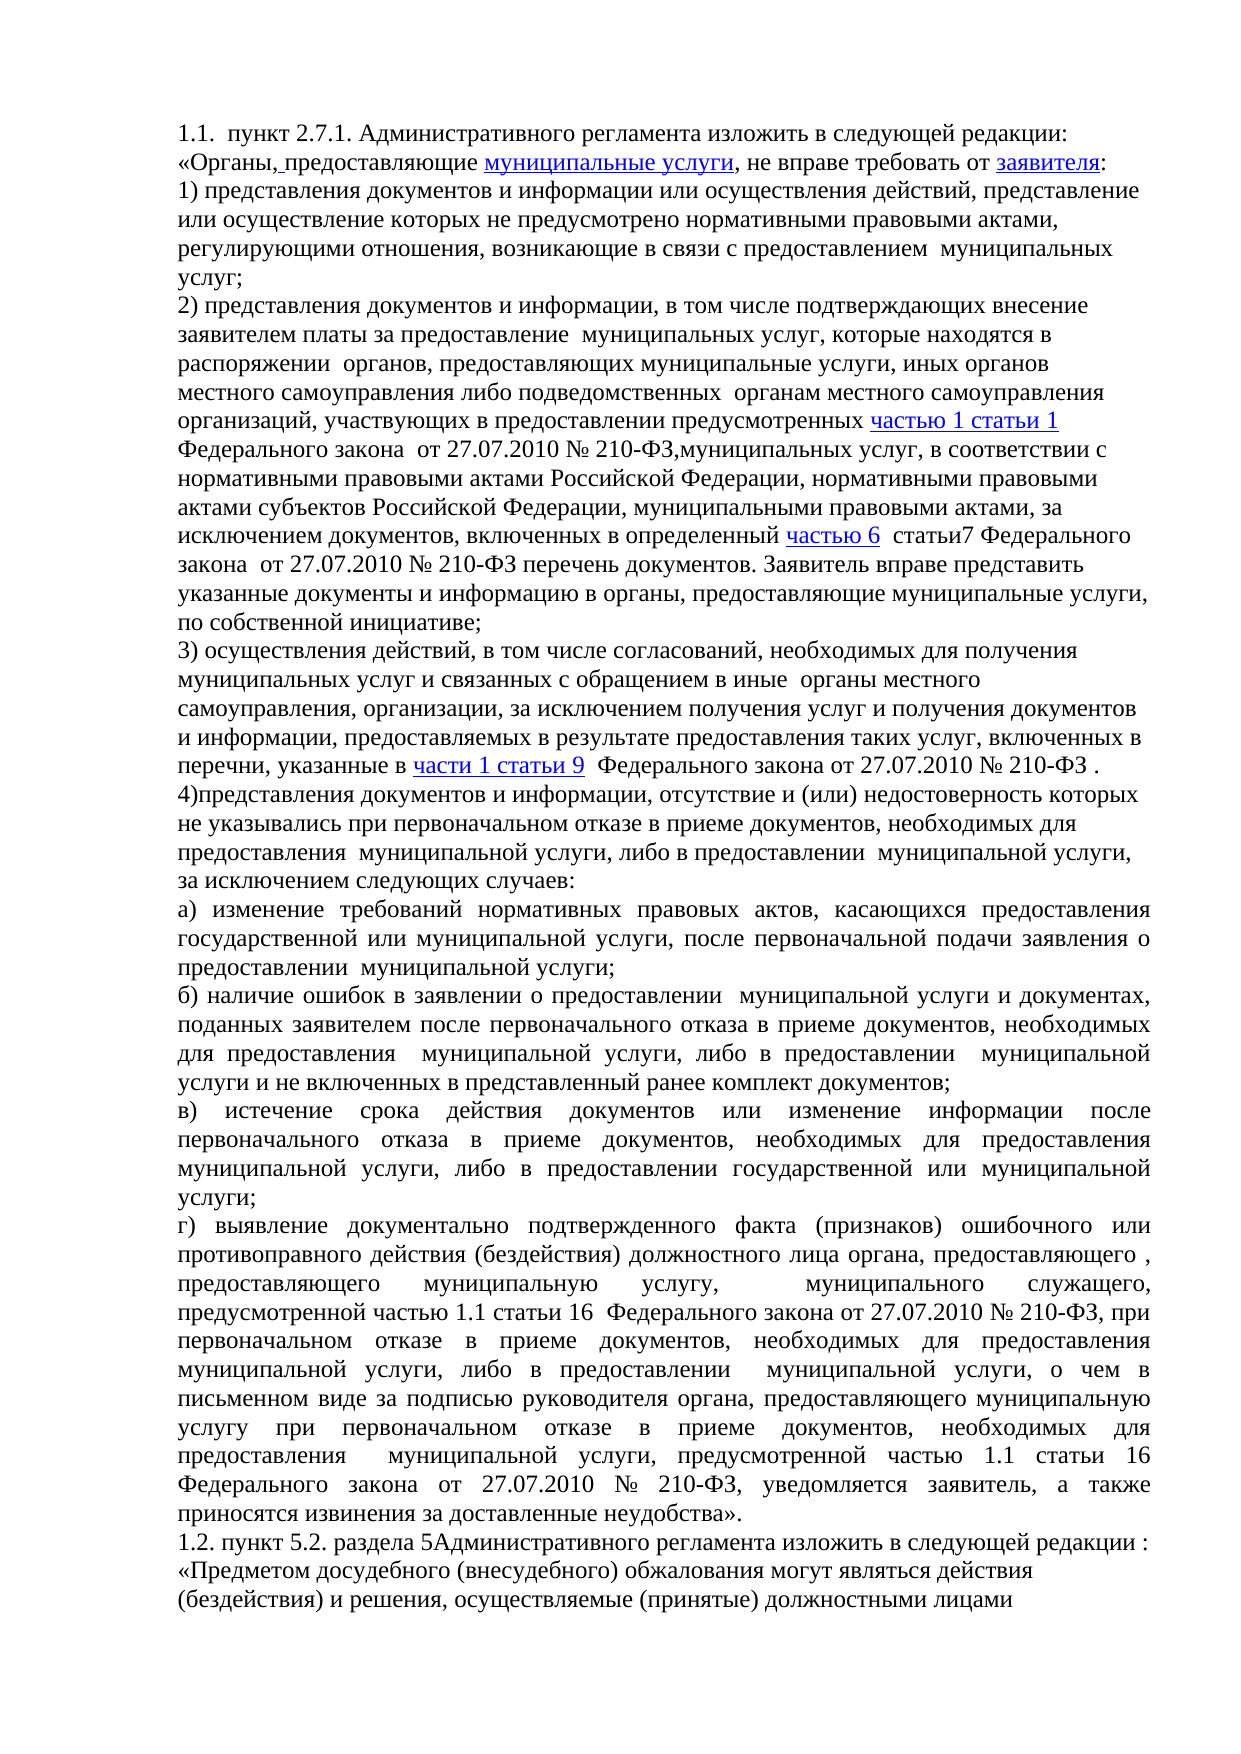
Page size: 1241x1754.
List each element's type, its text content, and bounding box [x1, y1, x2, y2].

text 1) представления документов и информации или осуществления действий, представление или осуществление которых не предусмотрено нормативными правовыми актами, регулирующими отношения, возникающие в связи с предоставлением муниципальных услуг; [177, 176, 1152, 291]
text 4)представления документов и информации, отсутствие и (или) недостоверность которых не указывались при первоначальном отказе в приеме документов, необходимых для предоставления муниципальной услуги, либо в предоставлении муниципальной услуги, за исключением следующих случаев: [177, 779, 1152, 894]
text 1.1. пункт 2.7.1. Административного регламента изложить в следующей редакции: «Органы, предоставляющие муниципальные услуги, не вправе требовать от заявителя: [177, 118, 1152, 176]
text б) наличие ошибок в заявлении о предоставлении муниципальной услуги и документах, поданных заявителем после первоначального отказа в приеме документов, необходимых для предоставления муниципальной услуги, либо в предоставлении муниципальной услуги и не включенных в представленный ранее комплект документов; [177, 981, 1152, 1096]
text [177, 1556, 1152, 1613]
text 1.2. пункт 5.2. раздела 5Административного регламента изложить в следующей редакции : [177, 1527, 1152, 1556]
text г) выявление документально подтвержденного факта (признаков) ошибочного или противоправного действия (бездействия) должностного лица органа, предоставляющего , предоставляющего муниципальную услугу, муниципального служащего, предусмотренной частью 1.1 статьи 16 Федерального закона от 27.07.2010 № 210-ФЗ, при первоначальном отказе в приеме документов, необходимых для предоставления муниципальной услуги, либо в предоставлении муниципальной услуги, о чем в письменном виде за подписью руководителя органа, предоставляющего муниципальную услугу при первоначальном отказе в приеме документов, необходимых для предоставления муниципальной услуги, предусмотренной частью 1.1 статьи 16 Федерального закона от 27.07.2010 № 210-ФЗ, уведомляется заявитель, а также приносятся извинения за доставленные неудобства». [177, 1211, 1152, 1527]
text 3) осуществления действий, в том числе согласований, необходимых для получения муниципальных услуг и связанных с обращением в иные органы местного самоуправления, организации, за исключением получения услуг и получения документов и информации, предоставляемых в результате предоставления таких услуг, включенных в перечни, указанные в части 1 статьи 9 Федерального закона от 27.07.2010 № 210-ФЗ . [177, 636, 1152, 779]
text 2) представления документов и информации, в том числе подтверждающих внесение заявителем платы за предоставление муниципальных услуг, которые находятся в распоряжении органов, предоставляющих муниципальные услуги, иных органов местного самоуправления либо подведомственных органам местного самоуправления организаций, участвующих в предоставлении предусмотренных частью 1 статьи 1 Федерального закона от 27.07.2010 № 210-ФЗ,муниципальных услуг, в соответствии с нормативными правовыми актами Российской Федерации, нормативными правовыми актами субъектов Российской Федерации, муниципальными правовыми актами, за исключением документов, включенных в определенный частью 6 статьи7 Федерального закона от 27.07.2010 № 210-ФЗ перечень документов. Заявитель вправе представить указанные документы и информацию в органы, предоставляющие муниципальные услуги, по собственной инициативе; [177, 291, 1152, 636]
text а) изменение требований нормативных правовых актов, касающихся предоставления государственной или муниципальной услуги, после первоначальной подачи заявления о предоставлении муниципальной услуги; [177, 894, 1152, 981]
text в) истечение срока действия документов или изменение информации после первоначального отказа в приеме документов, необходимых для предоставления муниципальной услуги, либо в предоставлении государственной или муниципальной услуги; [177, 1096, 1152, 1211]
